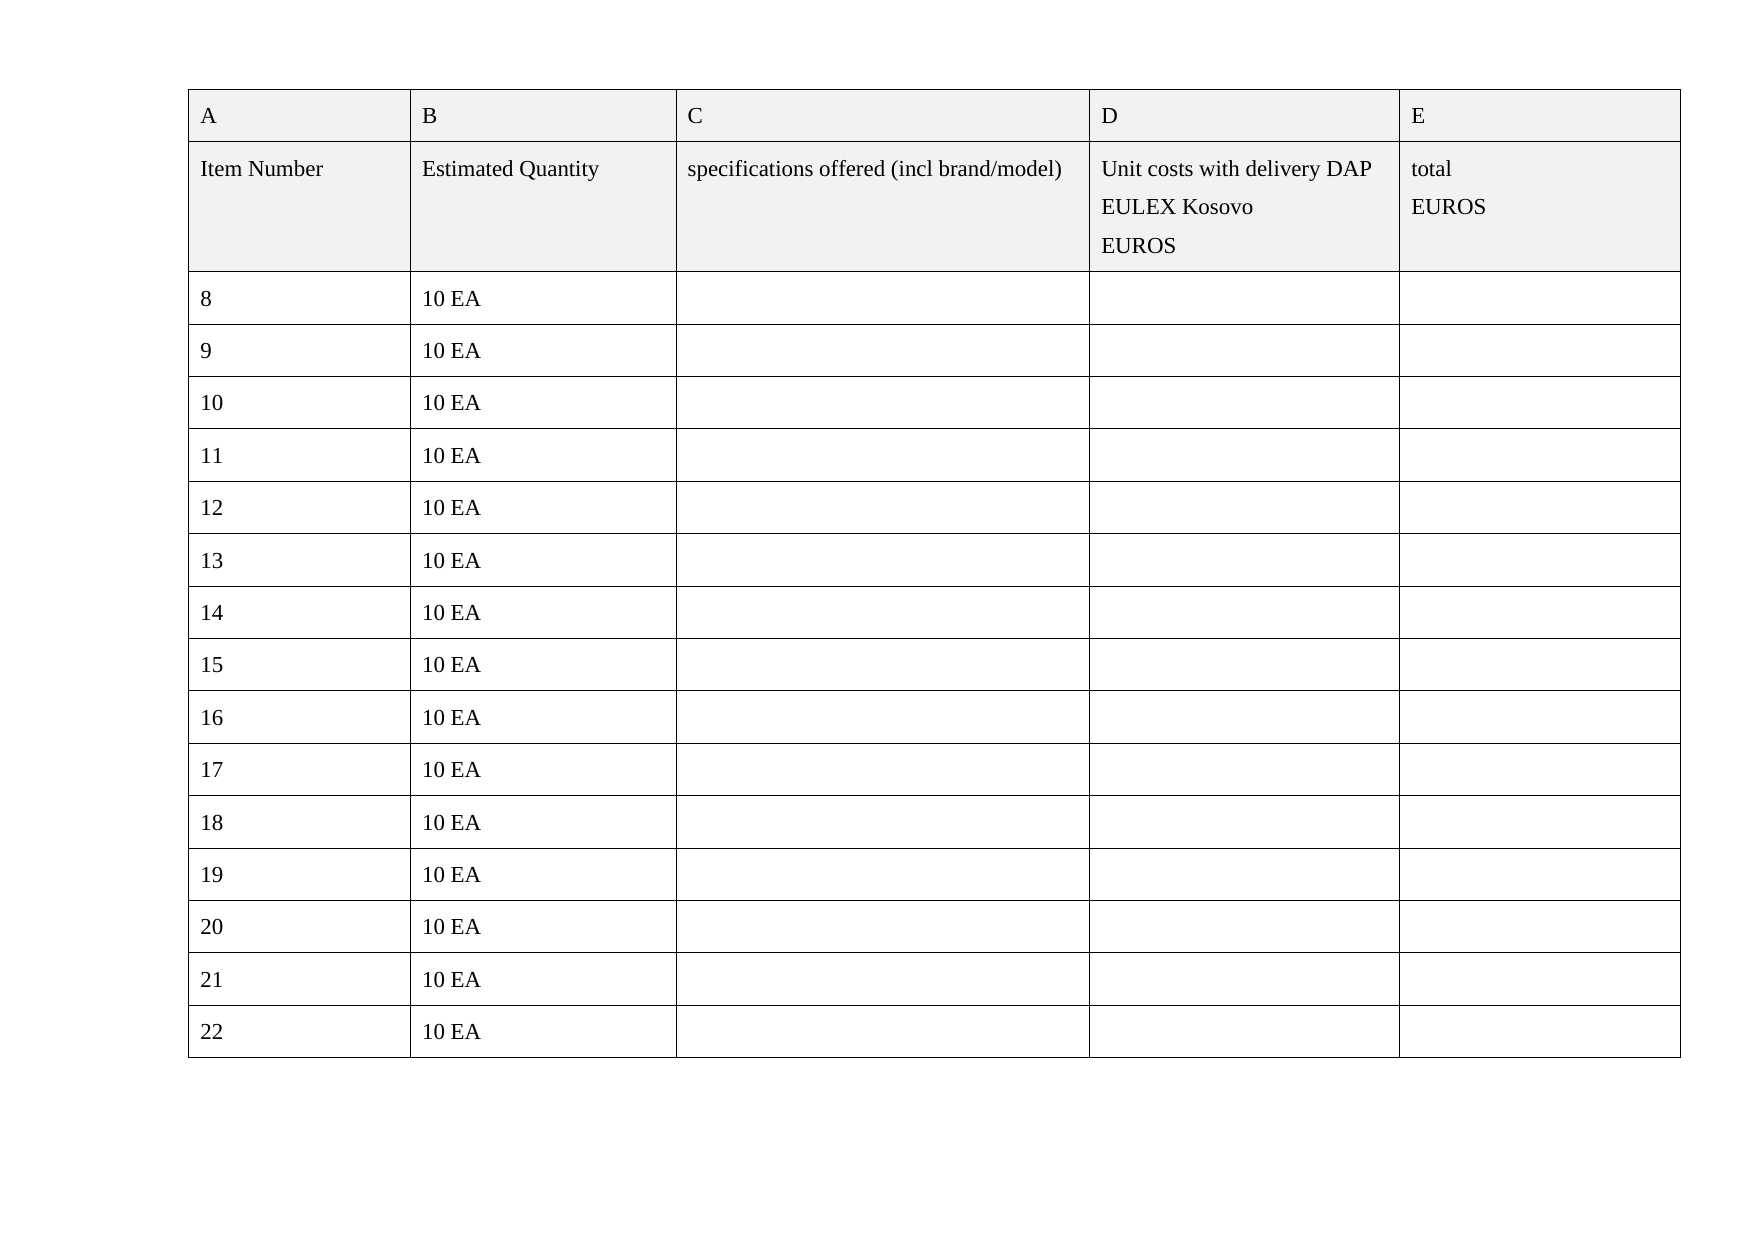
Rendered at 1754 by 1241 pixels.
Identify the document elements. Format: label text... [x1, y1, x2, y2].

table_cell [1400, 796, 1680, 847]
table_cell 10 EA [411, 587, 676, 638]
table_cell 16 [189, 691, 410, 743]
table_cell 14 [189, 587, 410, 638]
table_cell [1090, 325, 1399, 376]
table_cell 13 [189, 534, 410, 586]
table_cell 18 [189, 796, 410, 847]
table_cell [677, 429, 1089, 481]
table_cell [1400, 849, 1680, 900]
table_cell [677, 796, 1089, 847]
table_cell 10 EA [411, 691, 676, 743]
table_cell 10 EA [411, 482, 676, 533]
table_cell 10 EA [411, 534, 676, 586]
table_cell 10 EA [411, 377, 676, 428]
table_cell [1090, 429, 1399, 481]
table_header D [1090, 90, 1399, 141]
table_cell [1400, 325, 1680, 376]
table_cell 10 EA [411, 744, 676, 795]
table_cell [677, 482, 1089, 533]
table_cell 10 EA [411, 639, 676, 690]
table_cell [1400, 744, 1680, 795]
table_cell [677, 587, 1089, 638]
table_cell specifications offered (incl brand/model) [677, 142, 1089, 271]
table_cell [1090, 377, 1399, 428]
table_cell Item Number [189, 142, 410, 271]
table_cell [677, 901, 1089, 952]
table_cell [1400, 377, 1680, 428]
table_cell 12 [189, 482, 410, 533]
table_cell [1400, 429, 1680, 481]
table_cell 11 [189, 429, 410, 481]
table_cell [1090, 691, 1399, 743]
table_cell [1400, 587, 1680, 638]
table_cell 10 EA [411, 901, 676, 952]
table_cell 9 [189, 325, 410, 376]
table_cell [1090, 849, 1399, 900]
table_cell 17 [189, 744, 410, 795]
table_cell [677, 953, 1089, 1005]
table_cell [1400, 953, 1680, 1005]
table_cell Unit costs with delivery DAP EULEX Kosovo EUROS [1090, 142, 1399, 271]
table_cell [1090, 639, 1399, 690]
table_cell 19 [189, 849, 410, 900]
table_cell Estimated Quantity [411, 142, 676, 271]
table_cell [1400, 272, 1680, 323]
table_cell 10 EA [411, 1006, 676, 1057]
table_cell [677, 849, 1089, 900]
table_cell [1400, 482, 1680, 533]
table_cell [1400, 901, 1680, 952]
table_cell [1090, 1006, 1399, 1057]
table_header A [189, 90, 410, 141]
table_cell 8 [189, 272, 410, 323]
table_cell 10 [189, 377, 410, 428]
table_cell 10 EA [411, 849, 676, 900]
table_cell [677, 377, 1089, 428]
table_cell [1090, 534, 1399, 586]
table_cell [677, 639, 1089, 690]
table_cell 10 EA [411, 953, 676, 1005]
table_header B [411, 90, 676, 141]
table_cell 10 EA [411, 796, 676, 847]
table_cell 15 [189, 639, 410, 690]
table_cell [1400, 534, 1680, 586]
table_cell [677, 1006, 1089, 1057]
table_cell [1400, 639, 1680, 690]
table_cell 10 EA [411, 272, 676, 323]
table_cell [1090, 587, 1399, 638]
table_cell [677, 744, 1089, 795]
table_cell [1090, 744, 1399, 795]
table_cell [1090, 272, 1399, 323]
table_cell [1090, 901, 1399, 952]
table_cell 21 [189, 953, 410, 1005]
table_cell 10 EA [411, 429, 676, 481]
table_cell 10 EA [411, 325, 676, 376]
table_cell [1400, 1006, 1680, 1057]
table_cell [1090, 796, 1399, 847]
table_cell [677, 325, 1089, 376]
table_cell [677, 272, 1089, 323]
table_cell [677, 691, 1089, 743]
table_header C [677, 90, 1089, 141]
table_header E [1400, 90, 1680, 141]
table_cell [677, 534, 1089, 586]
table_cell 20 [189, 901, 410, 952]
table_cell total EUROS [1400, 142, 1680, 271]
table_cell [1400, 691, 1680, 743]
table_cell [1090, 953, 1399, 1005]
table_cell 22 [189, 1006, 410, 1057]
table_cell [1090, 482, 1399, 533]
